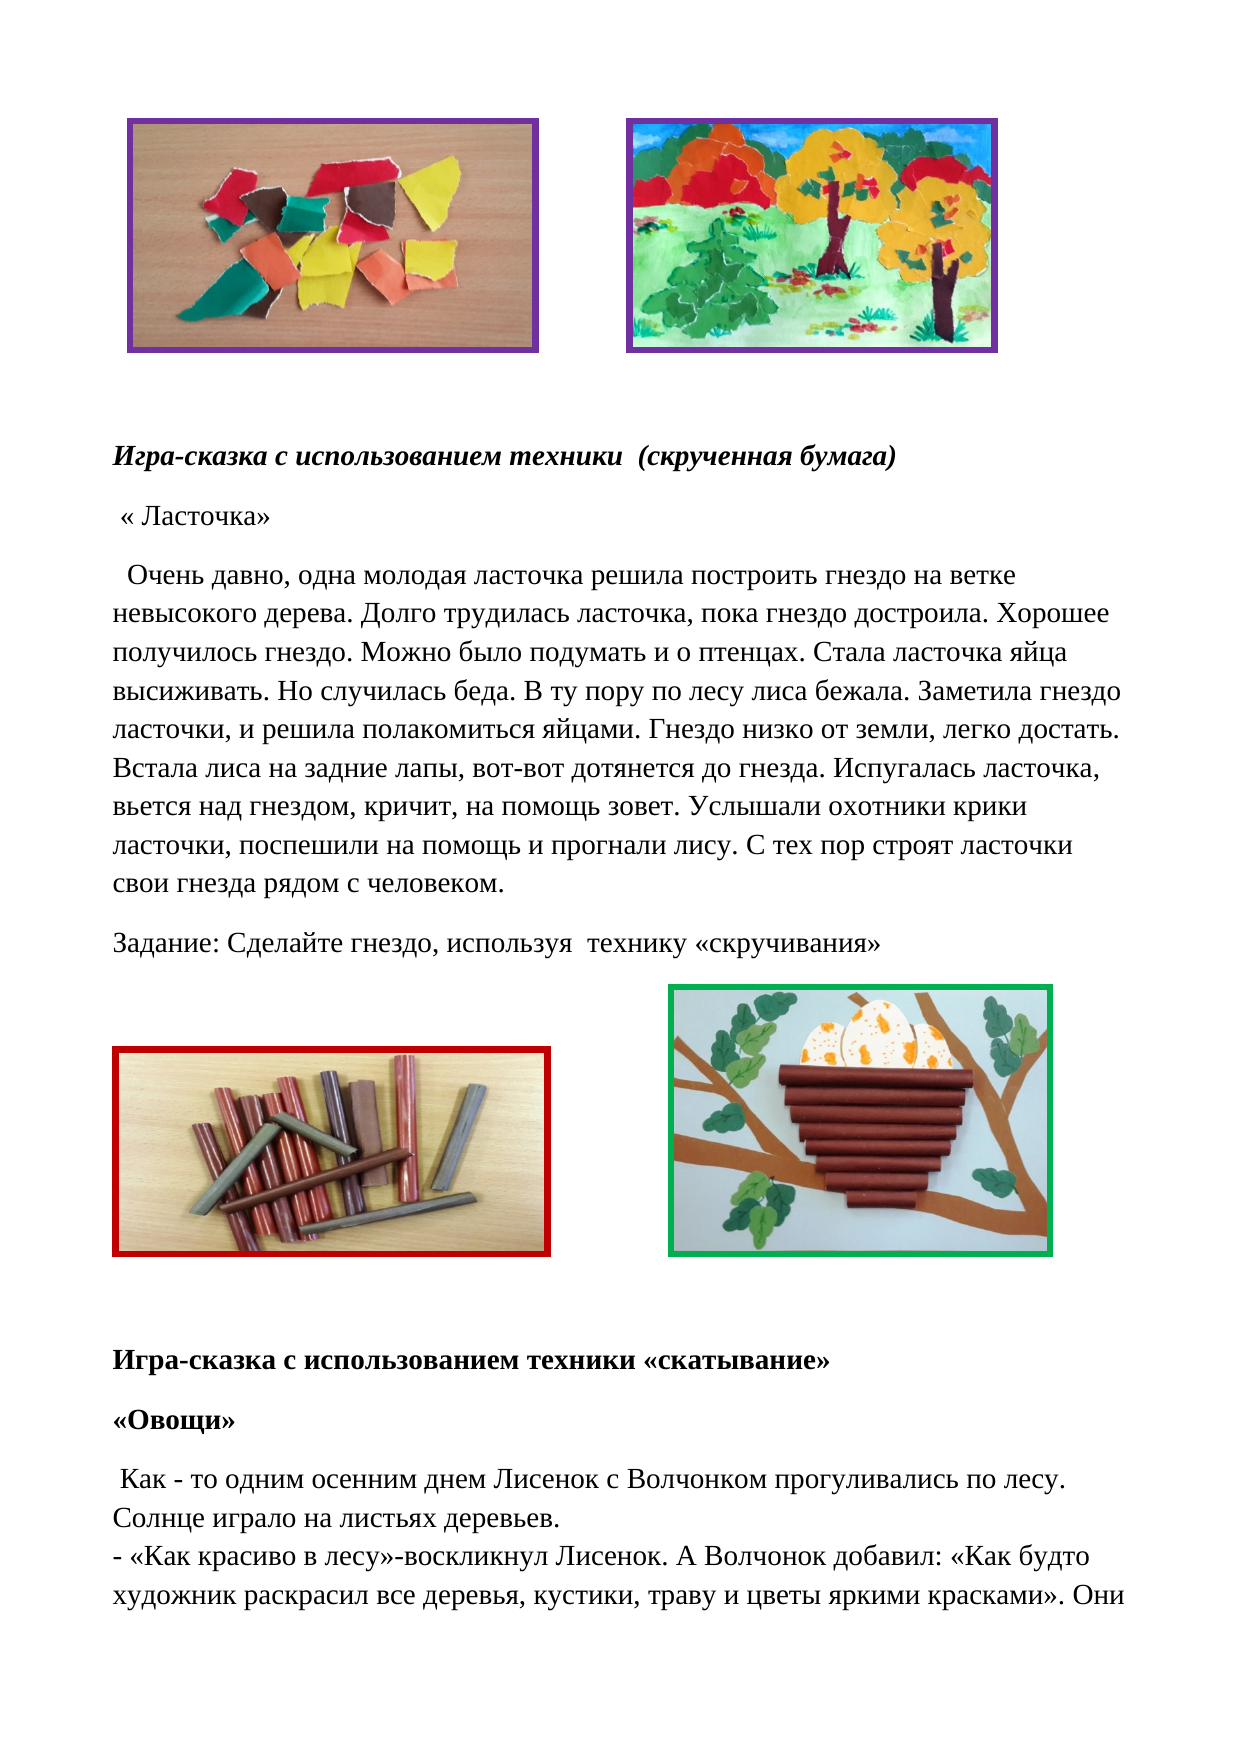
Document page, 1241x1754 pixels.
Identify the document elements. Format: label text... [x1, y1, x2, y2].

text Очень давно, одна молодая ласточка решила построить гнездо на ветке невысокого дерева. Долго трудилась ласточка, пока гнездо достроила. Хорошее получилось гнездо. Можно было подумать и о птенцах. Стала ласточка яйца высиживать. Но случилась беда. В ту пору по лесу лиса бежала. Заметила гнездо ласточки, и решила полакомиться яйцами. Гнездо низко от земли, легко достать. Встала лиса на задние лапы, вот-вот дотянется до гнезда. Испугалась ласточка, вьется над гнездом, кричит, на помощь зовет. Услышали охотники крики ласточки, поспешили на помощь и прогнали лису. С тех пор строят ласточки свои гнезда рядом с человеком. [112, 557, 1128, 899]
picture [633, 124, 991, 347]
text Задание: Сделайте гнездо, используя технику «скручивания» [112, 925, 1128, 958]
text « Ласточка» [112, 498, 1128, 531]
text Игра-сказка с использованием техники (скрученная бумага) [112, 438, 1128, 472]
text Игра-сказка с использованием техники «скатывание» [112, 1342, 1128, 1376]
picture [674, 990, 1047, 1251]
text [112, 1461, 1128, 1610]
text «Овощи» [112, 1402, 1128, 1435]
picture [133, 124, 532, 347]
picture [119, 1053, 544, 1251]
